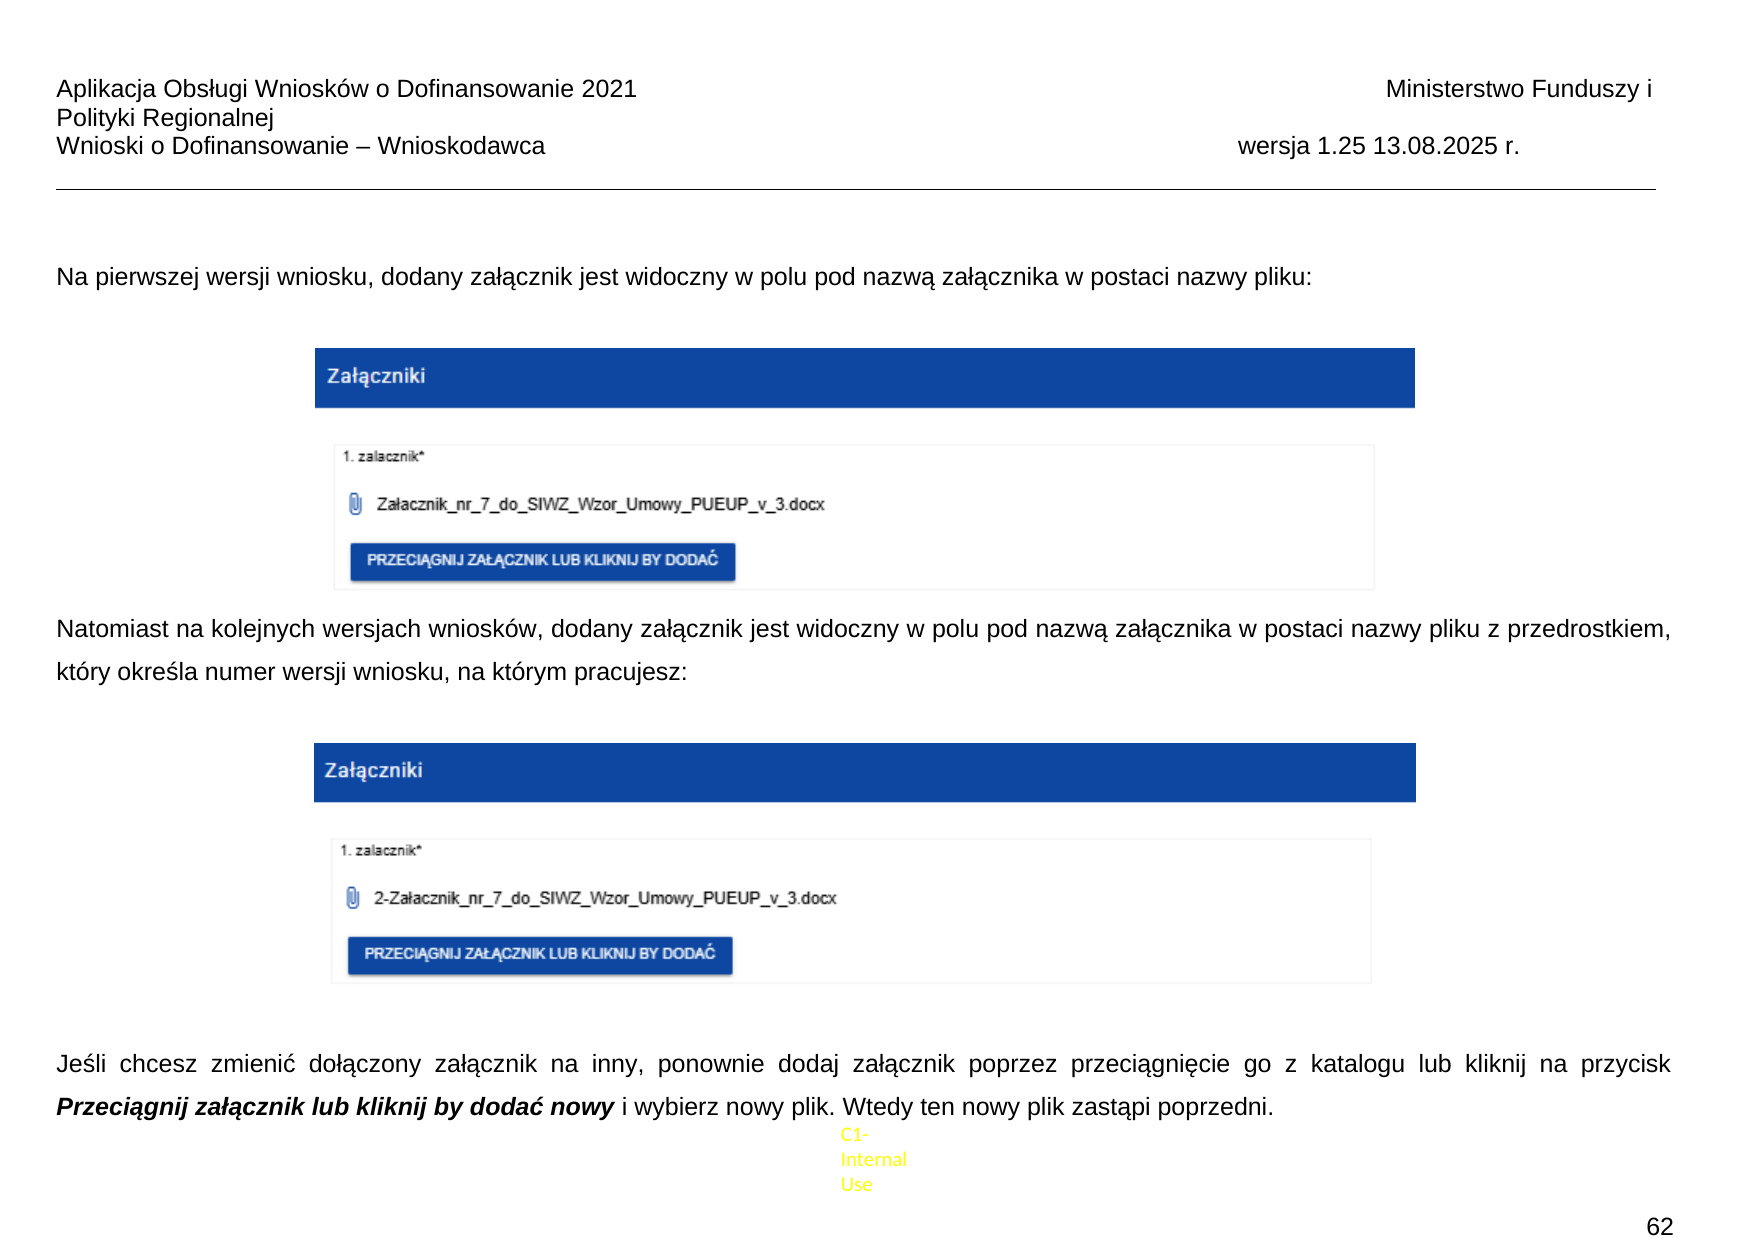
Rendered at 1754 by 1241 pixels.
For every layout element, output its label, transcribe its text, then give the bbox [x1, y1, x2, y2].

text Natomiast na kolejnych wersjach wniosków, dodany załącznik jest widoczny w polu pod nazwą załącznika w postaci nazwy pliku z przedrostkiem, który określa numer wersji wniosku, na którym pracujesz: [56, 614, 1674, 686]
text Na pierwszej wersji wniosku, dodany załącznik jest widoczny w polu pod nazwą załącznika w postaci nazwy pliku: [56, 262, 1674, 291]
picture [314, 743, 1416, 992]
picture [315, 348, 1415, 600]
text Jeśli chcesz zmienić dołączony załącznik na inny, ponownie dodaj załącznik poprzez przeciągnięcie go z katalogu lub kliknij na przycisk Przeciągnij załącznik lub kliknij by dodać nowy i wybierz nowy plik. Wtedy ten nowy plik zastąpi poprzedni. [56, 1049, 1674, 1121]
